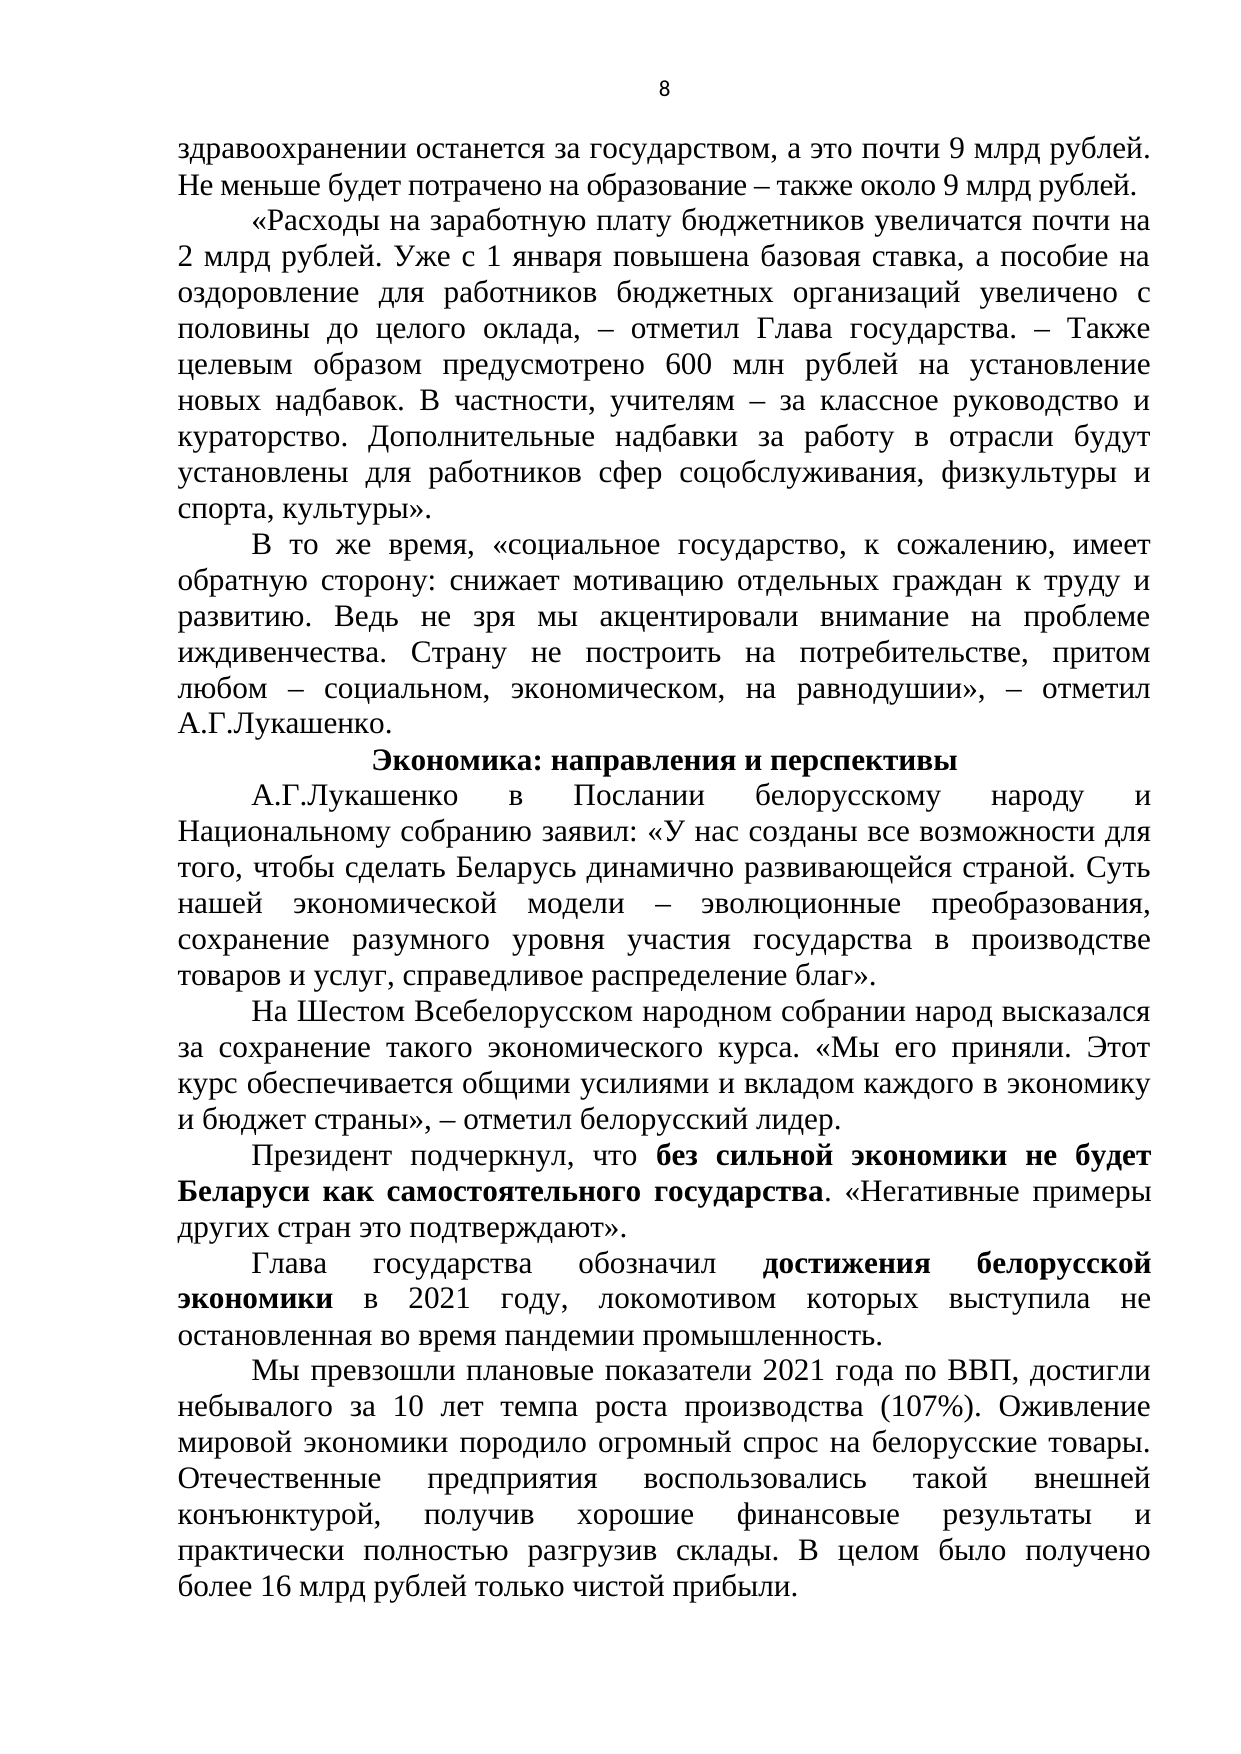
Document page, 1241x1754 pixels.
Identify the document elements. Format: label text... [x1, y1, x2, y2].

text В то же время, «социальное государство, к сожалению, имеет обратную сторону: снижает мотивацию отдельных граждан к труду и развитию. Ведь не зря мы акцентировали внимание на проблеме иждивенчества. Страну не построить на потребительстве, притом любом – социальном, экономическом, на равнодушии», – отметил А.Г.Лукашенко. [177, 525, 1152, 741]
text Мы превзошли плановые показатели 2021 года по ВВП, достигли небывалого за 10 лет темпа роста производства (107%). Оживление мировой экономики породило огромный спрос на белорусские товары. Отечественные предприятия воспользовались такой внешней конъюнктурой, получив хорошие финансовые результаты и практически полностью разгрузив склады. В целом было получено более 16 млрд рублей только чистой прибыли. [177, 1352, 1152, 1603]
text А.Г.Лукашенко в Послании белорусскому народу и Национальному собранию заявил: «У нас созданы все возможности для того, чтобы сделать Беларусь динамично развивающейся страной. Суть нашей экономической модели – эволюционные преобразования, сохранение разумного уровня участия государства в производстве товаров и услуг, справедливое распределение благ». [177, 777, 1152, 992]
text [177, 130, 1152, 202]
text Экономика: направления и перспективы [177, 741, 1152, 777]
text «Расходы на заработную плату бюджетников увеличатся почти на 2 млрд рублей. Уже с 1 января повышена базовая ставка, а пособие на оздоровление для работников бюджетных организаций увеличено с половины до целого оклада, – отметил Глава государства. – Также целевым образом предусмотрено 600 млн рублей на установление новых надбавок. В частности, учителям – за классное руководство и кураторство. Дополнительные надбавки за работу в отрасли будут установлены для работников сфер соцобслуживания, физкультуры и спорта, культуры». [177, 202, 1152, 525]
text На Шестом Всебелорусском народном собрании народ высказался за сохранение такого экономического курса. «Мы его приняли. Этот курс обеспечивается общими усилиями и вкладом каждого в экономику и бюджет страны», – отметил белорусский лидер. [177, 992, 1152, 1136]
text Президент подчеркнул, что без сильной экономики не будет Беларуси как самостоятельного государства. «Негативные примеры других стран это подтверждают». [177, 1136, 1152, 1244]
text Глава государства обозначил достижения белорусской экономики в 2021 году, локомотивом которых выступила не остановленная во время пандемии промышленность. [177, 1244, 1152, 1352]
